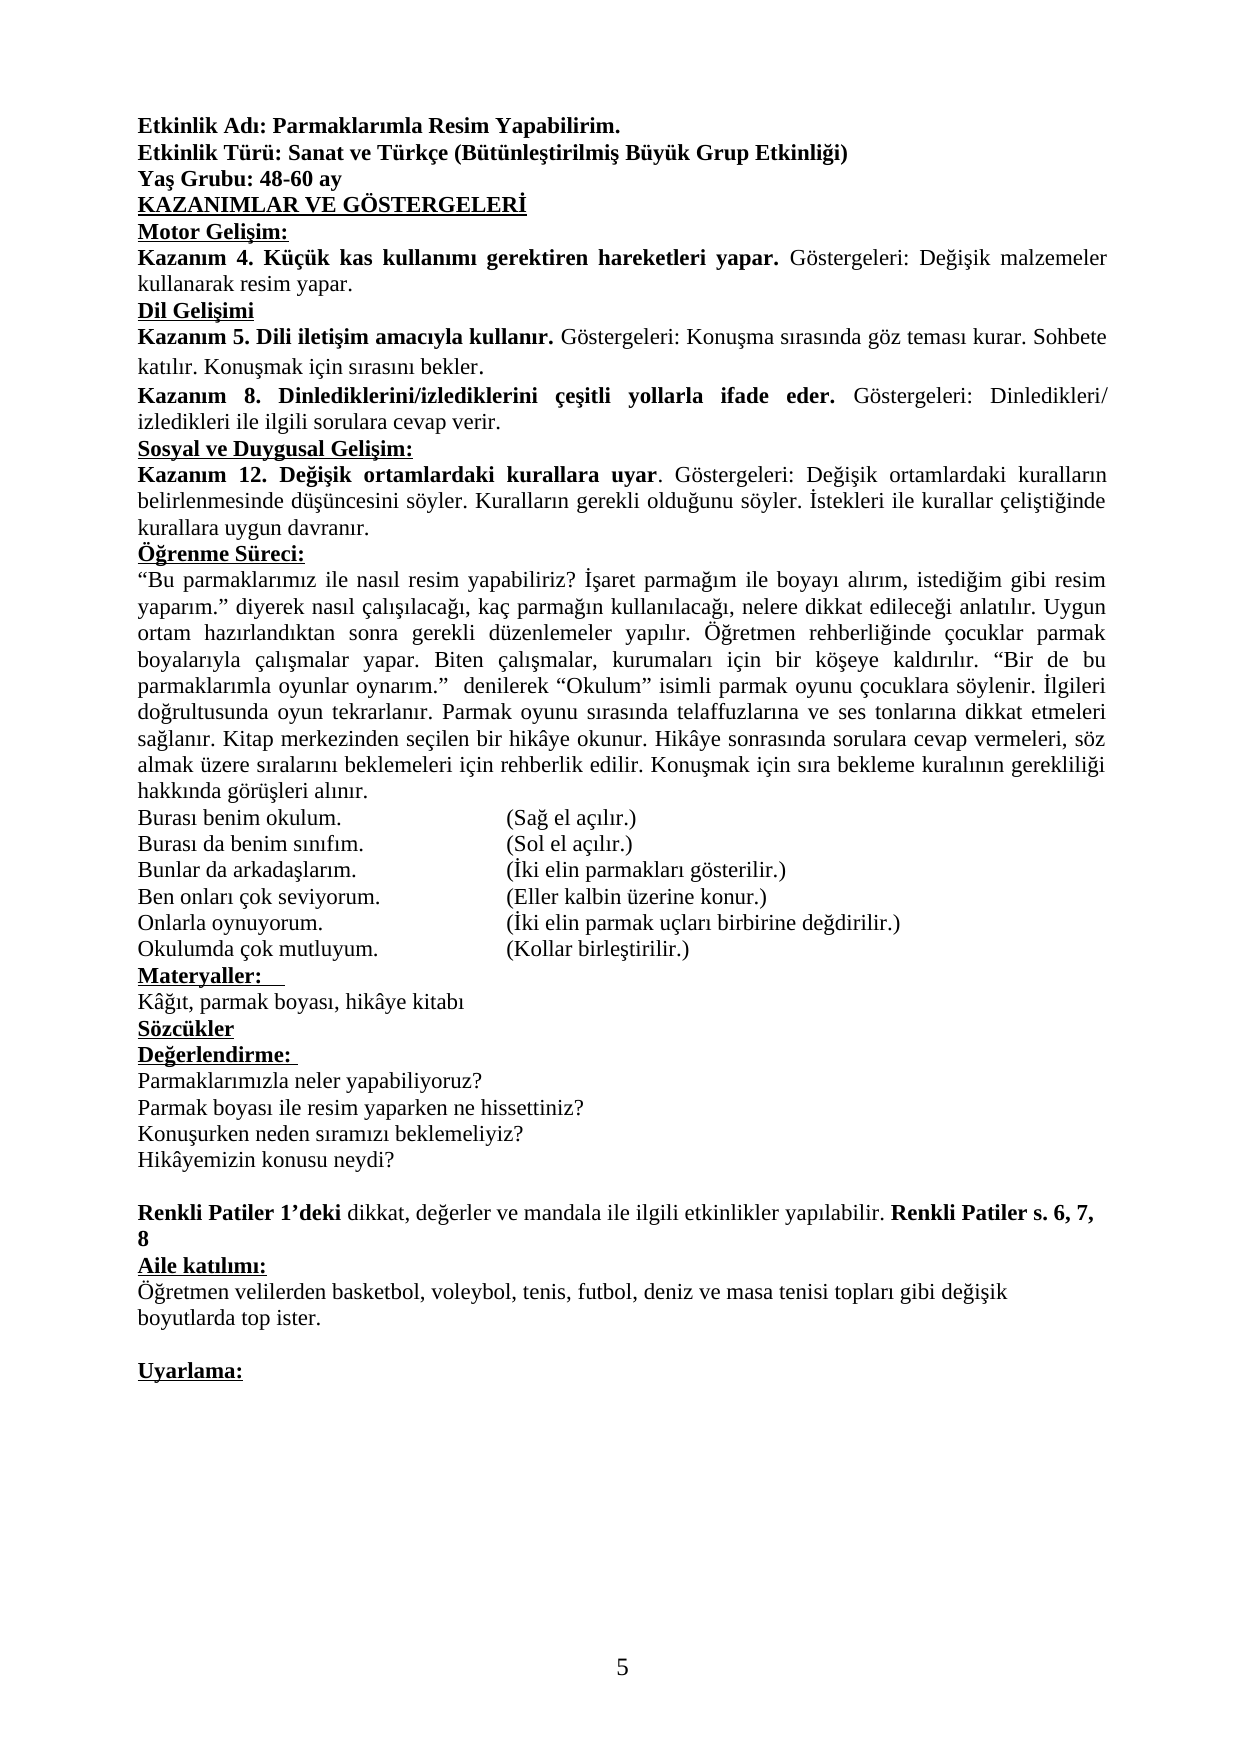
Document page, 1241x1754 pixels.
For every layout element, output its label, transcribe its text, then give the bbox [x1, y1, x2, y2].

text Konuşurken neden sıramızı beklemeliyiz? [137, 1120, 1107, 1146]
text Yaş Grubu: 48-60 ay [137, 165, 1107, 191]
text Ben onları çok seviyorum. (Eller kalbin üzerine konur.) [137, 883, 1107, 909]
text Etkinlik Türü: Sanat ve Türkçe (Bütünleştirilmiş Büyük Grup Etkinliği) [137, 139, 1107, 165]
text “Bu parmaklarımız ile nasıl resim yapabiliriz? İşaret parmağım ile boyayı alırım, istediğim gibi resim yaparım.” diyerek nasıl çalışılacağı, kaç parmağın kullanılacağı, nelere dikkat edileceği anlatılır. Uygun ortam hazırlandıktan sonra gerekli düzenlemeler yapılır. Öğretmen rehberliğinde çocuklar parmak boyalarıyla çalışmalar yapar. Biten çalışmalar, kurumaları için bir köşeye kaldırılır. “Bir de bu parmaklarımla oyunlar oynarım.” denilerek “Okulum” isimli parmak oyunu çocuklara söylenir. İlgileri doğrultusunda oyun tekrarlanır. Parmak oyunu sırasında telaffuzlarına ve ses tonlarına dikkat etmeleri sağlanır. Kitap merkezinden seçilen bir hikâye okunur. Hikâye sonrasında sorulara cevap vermeleri, söz almak üzere sıralarını beklemeleri için rehberlik edilir. Konuşmak için sıra bekleme kuralının gerekliliği hakkında görüşleri alınır. [137, 567, 1107, 804]
text Sosyal ve Duygusal Gelişim: [137, 435, 1107, 461]
text Kâğıt, parmak boyası, hikâye kitabı [137, 988, 1107, 1014]
text Hikâyemizin konusu neydi? [137, 1146, 1107, 1173]
text Öğretmen velilerden basketbol, voleybol, tenis, futbol, deniz ve masa tenisi topları gibi değişik boyutlarda top ister. [137, 1278, 1107, 1331]
text Kazanım 8. Dinlediklerini/izlediklerini çeşitli yollarla ifade eder. Göstergeleri: Dinledikleri/ izledikleri ile ilgili sorulara cevap verir. [137, 381, 1107, 435]
text Bunlar da arkadaşlarım. (İki elin parmakları gösterilir.) [137, 856, 1107, 883]
text Dil Gelişimi [137, 297, 1107, 323]
text Etkinlik Adı: Parmaklarımla Resim Yapabilirim. [137, 112, 1107, 139]
text Aile katılımı: [137, 1252, 1107, 1278]
text KAZANIMLAR VE GÖSTERGELERİ [137, 191, 1107, 218]
text Burası da benim sınıfım. (Sol el açılır.) [137, 830, 1107, 856]
text Materyaller: [137, 962, 1107, 988]
text Değerlendirme: [137, 1041, 1107, 1067]
text Sözcükler [137, 1014, 1107, 1041]
text Renkli Patiler 1’deki dikkat, değerler ve mandala ile ilgili etkinlikler yapılabilir. Renkli Patiler s. 6, 7, 8 [137, 1199, 1107, 1252]
text Motor Gelişim: [137, 218, 1107, 244]
text Parmaklarımızla neler yapabiliyoruz? [137, 1067, 1107, 1094]
text Burası benim okulum. (Sağ el açılır.) [137, 804, 1107, 830]
text Kazanım 12. Değişik ortamlardaki kurallara uyar. Göstergeleri: Değişik ortamlardaki kuralların belirlenmesinde düşüncesini söyler. Kuralların gerekli olduğunu söyler. İstekleri ile kurallar çeliştiğinde kurallara uygun davranır. [137, 461, 1107, 540]
text Onlarla oynuyorum. (İki elin parmak uçları birbirine değdirilir.) [137, 909, 1107, 936]
text Öğrenme Süreci: [137, 540, 1107, 567]
text Kazanım 5. Dili iletişim amacıyla kullanır. Göstergeleri: Konuşma sırasında göz teması kurar. Sohbete katılır. Konuşmak için sırasını bekler. [137, 323, 1107, 381]
text Parmak boyası ile resim yaparken ne hissettiniz? [137, 1094, 1107, 1120]
text Uyarlama: [137, 1357, 1107, 1383]
text Kazanım 4. Küçük kas kullanımı gerektiren hareketleri yapar. Göstergeleri: Değişik malzemeler kullanarak resim yapar. [137, 244, 1107, 297]
text Okulumda çok mutluyum. (Kollar birleştirilir.) [137, 936, 1107, 962]
